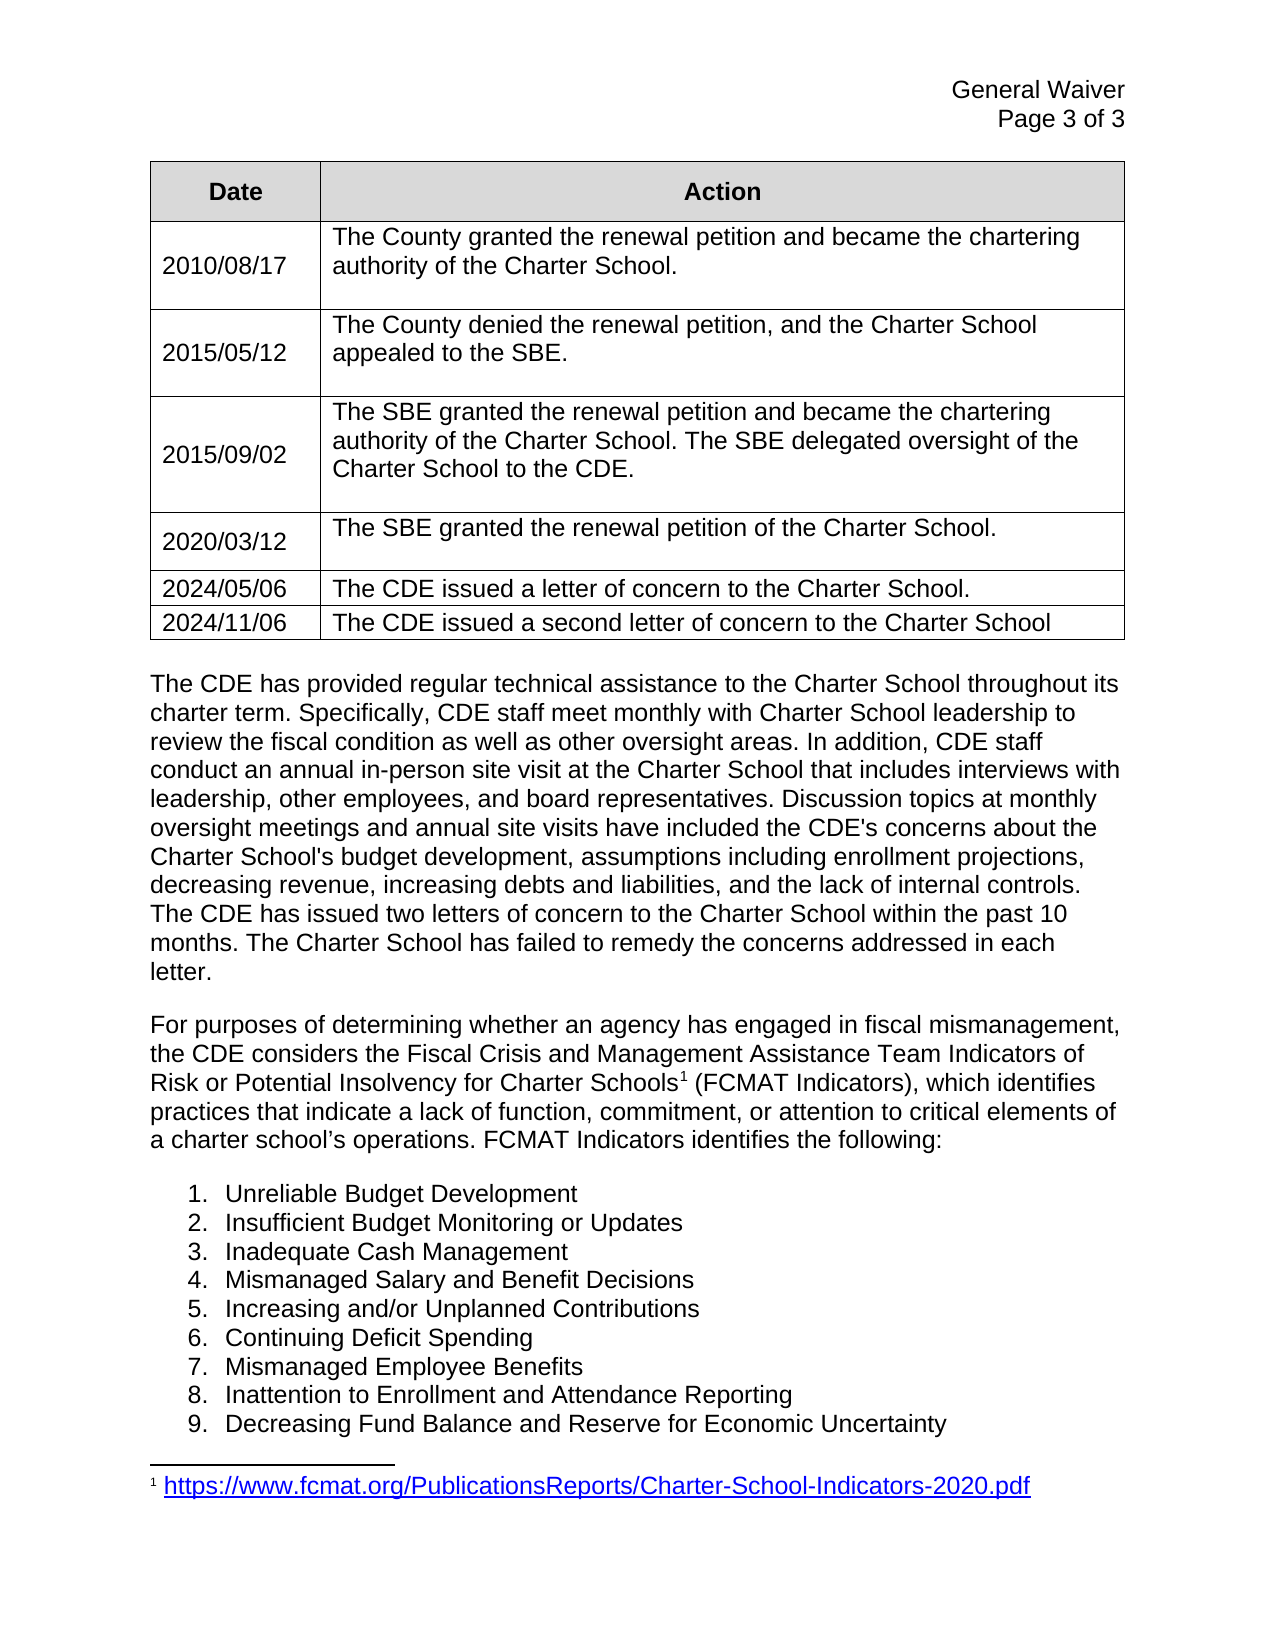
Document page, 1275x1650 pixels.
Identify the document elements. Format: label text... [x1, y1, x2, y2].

text For purposes of determining whether an agency has engaged in fiscal mismanagement, the CDE considers the Fiscal Crisis and Management Assistance Team Indicators of Risk or Potential Insolvency for Charter Schools (FCMAT Indicators), which identifies practices that indicate a lack of function, commitment, or attention to critical elements of a charter school’s operations. FCMAT Indicators identifies the following: [150, 1010, 1125, 1154]
list Increasing and/or Unplanned Contributions [187, 1294, 1125, 1323]
list Mismanaged Employee Benefits [187, 1351, 1125, 1380]
table_header Action [321, 162, 1124, 221]
table_cell 2015/09/02 [151, 397, 320, 512]
table_cell The SBE granted the renewal petition of the Charter School. [321, 513, 1124, 570]
list Continuing Deficit Spending [187, 1323, 1125, 1351]
list Insufficient Budget Monitoring or Updates [187, 1208, 1125, 1236]
table_cell 2024/11/06 [151, 606, 320, 639]
table_cell 2015/05/12 [151, 310, 320, 396]
table_cell 2020/03/12 [151, 513, 320, 570]
table_cell The County denied the renewal petition, and the Charter School appealed to the SBE. [321, 310, 1124, 396]
table_cell 2024/05/06 [151, 571, 320, 605]
list Inattention to Enrollment and Attendance Reporting [187, 1380, 1125, 1409]
table_cell The SBE granted the renewal petition and became the chartering authority of the Charter School. The SBE delegated oversight of the Charter School to the CDE. [321, 397, 1124, 512]
table_cell The CDE issued a second letter of concern to the Charter School [321, 606, 1124, 639]
table_cell 2010/08/17 [151, 222, 320, 308]
text The CDE has provided regular technical assistance to the Charter School throughout its charter term. Specifically, CDE staff meet monthly with Charter School leadership to review the fiscal condition as well as other oversight areas. In addition, CDE staff conduct an annual in-person site visit at the Charter School that includes interviews with leadership, other employees, and board representatives. Discussion topics at monthly oversight meetings and annual site visits have included the CDE's concerns about the Charter School's budget development, assumptions including enrollment projections, decreasing revenue, increasing debts and liabilities, and the lack of internal controls. The CDE has issued two letters of concern to the Charter School within the past 10 months. The Charter School has failed to remedy the concerns addressed in each letter. [150, 669, 1125, 985]
list Decreasing Fund Balance and Reserve for Economic Uncertainty [187, 1409, 1125, 1438]
list Mismanaged Salary and Benefit Decisions [187, 1265, 1125, 1294]
table_cell The County granted the renewal petition and became the chartering authority of the Charter School. [321, 222, 1124, 308]
table_header Date [151, 162, 320, 221]
list Inadequate Cash Management [187, 1236, 1125, 1265]
table_cell The CDE issued a letter of concern to the Charter School. [321, 571, 1124, 605]
list Unreliable Budget Development [187, 1179, 1125, 1208]
